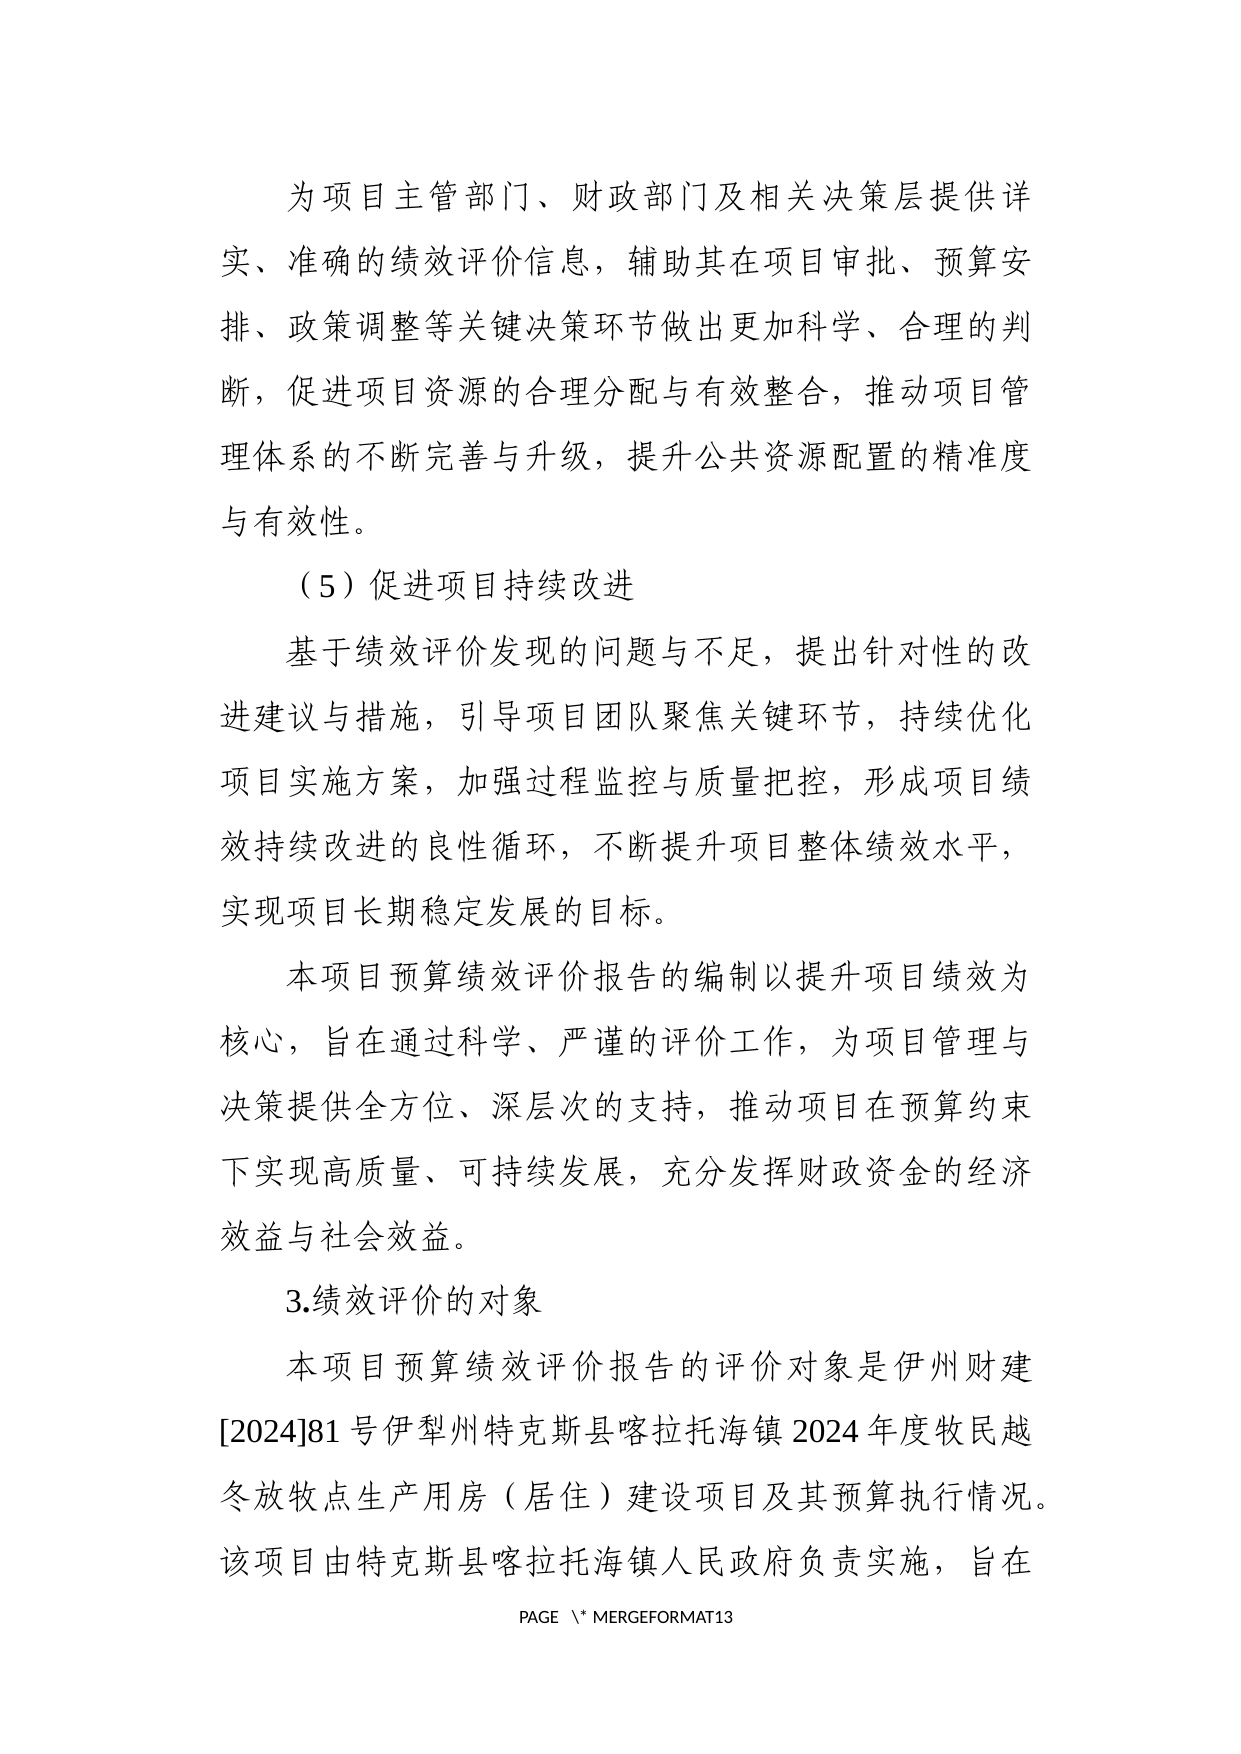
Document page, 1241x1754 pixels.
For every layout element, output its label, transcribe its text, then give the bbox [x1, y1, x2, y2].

title 3.绩效评价的对象 [218, 1267, 1033, 1332]
text 本项目预算绩效评价报告的编制以提升项目绩效为核心，旨在通过科学、严谨的评价工作，为项目管理与决策提供全方位、深层次的支持，推动项目在预算约束下实现高质量、可持续发展，充分发挥财政资金的经济效益与社会效益。 [218, 942, 1033, 1267]
text 为项目主管部门、财政部门及相关决策层提供详实、准确的绩效评价信息，辅助其在项目审批、预算安排、政策调整等关键决策环节做出更加科学、合理的判断，促进项目资源的合理分配与有效整合，推动项目管理体系的不断完善与升级，提升公共资源配置的精准度与有效性。 [218, 162, 1033, 552]
text 基于绩效评价发现的问题与不足，提出针对性的改进建议与措施，引导项目团队聚焦关键环节，持续优化项目实施方案，加强过程监控与质量把控，形成项目绩效持续改进的良性循环，不断提升项目整体绩效水平，实现项目长期稳定发展的目标。 [218, 617, 1033, 942]
text （5）促进项目持续改进 [218, 552, 1033, 617]
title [218, 1332, 1033, 1592]
